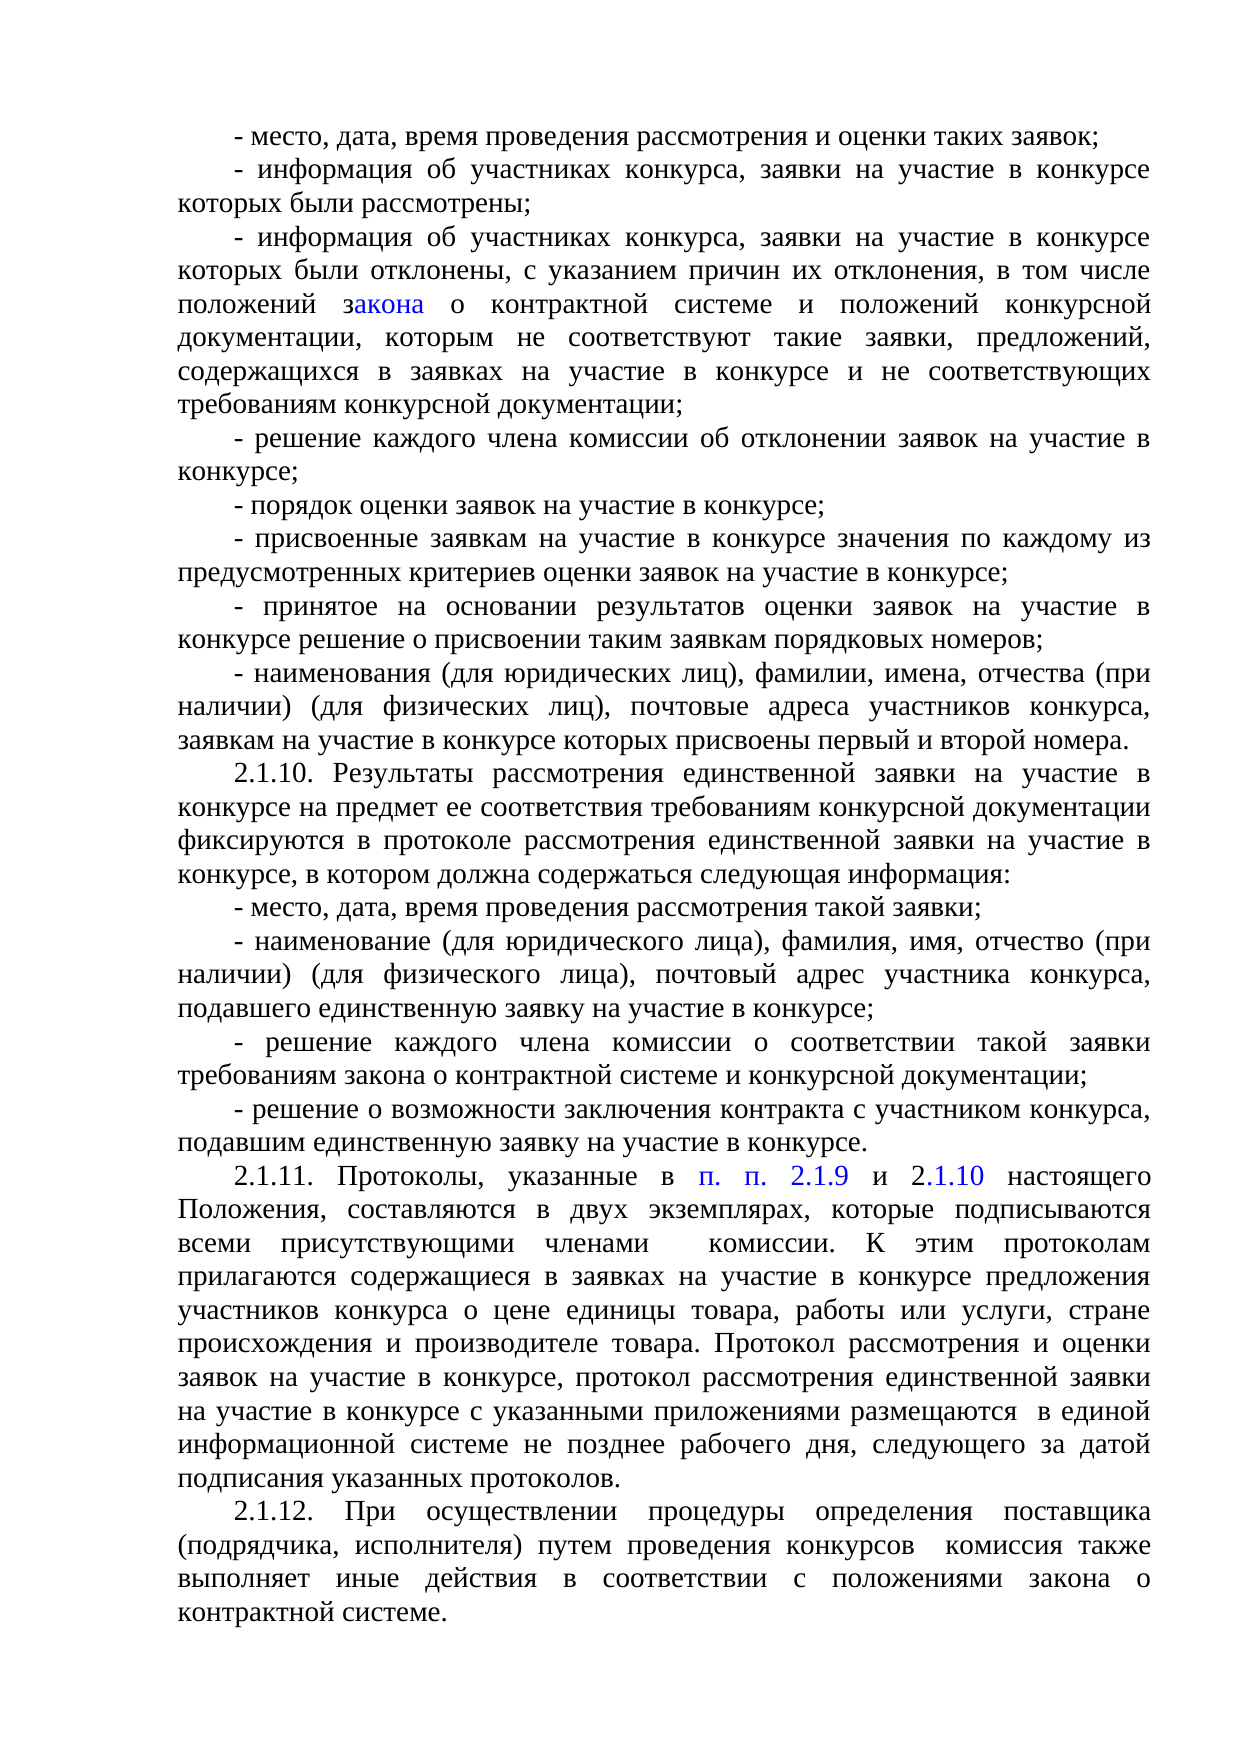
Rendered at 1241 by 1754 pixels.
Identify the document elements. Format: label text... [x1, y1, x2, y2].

text - решение каждого члена комиссии о соответствии такой заявки требованиям закона о контрактной системе и конкурсной документации; [177, 1024, 1152, 1091]
text - место, дата, время проведения рассмотрения такой заявки; [177, 889, 1152, 923]
text - решение каждого члена комиссии об отклонении заявок на участие в конкурсе; [177, 420, 1152, 487]
text - информация об участниках конкурса, заявки на участие в конкурсе которых были отклонены, с указанием причин их отклонения, в том числе положений закона о контрактной системе и положений конкурсной документации, которым не соответствуют такие заявки, предложений, содержащихся в заявках на участие в конкурсе и не соответствующих требованиям конкурсной документации; [177, 219, 1152, 420]
text - место, дата, время проведения рассмотрения и оценки таких заявок; [177, 118, 1152, 152]
text - решение о возможности заключения контракта с участником конкурса, подавшим единственную заявку на участие в конкурсе. [177, 1091, 1152, 1158]
text - принятое на основании результатов оценки заявок на участие в конкурсе решение о присвоении таким заявкам порядковых номеров; [177, 588, 1152, 655]
text - присвоенные заявкам на участие в конкурсе значения по каждому из предусмотренных критериев оценки заявок на участие в конкурсе; [177, 521, 1152, 588]
text 2.1.12. При осуществлении процедуры определения поставщика (подрядчика, исполнителя) путем проведения конкурсов комиссия также выполняет иные действия в соответствии с положениями закона о контрактной системе. [177, 1493, 1152, 1627]
text 2.1.10. Результаты рассмотрения единственной заявки на участие в конкурсе на предмет ее соответствия требованиям конкурсной документации фиксируются в протоколе рассмотрения единственной заявки на участие в конкурсе, в котором должна содержаться следующая информация: [177, 755, 1152, 889]
text - наименование (для юридического лица), фамилия, имя, отчество (при наличии) (для физического лица), почтовый адрес участника конкурса, подавшего единственную заявку на участие в конкурсе; [177, 923, 1152, 1024]
text - информация об участниках конкурса, заявки на участие в конкурсе которых были рассмотрены; [177, 152, 1152, 219]
text - порядок оценки заявок на участие в конкурсе; [177, 487, 1152, 521]
text 2.1.11. Протоколы, указанные в п. п. 2.1.9 и 2.1.10 настоящего Положения, составляются в двух экземплярах, которые подписываются всеми присутствующими членами комиссии. К этим протоколам прилагаются содержащиеся в заявках на участие в конкурсе предложения участников конкурса о цене единицы товара, работы или услуги, стране происхождения и производителе товара. Протокол рассмотрения и оценки заявок на участие в конкурсе, протокол рассмотрения единственной заявки на участие в конкурсе с указанными приложениями размещаются в единой информационной системе не позднее рабочего дня, следующего за датой подписания указанных протоколов. [177, 1158, 1152, 1493]
text - наименования (для юридических лиц), фамилии, имена, отчества (при наличии) (для физических лиц), почтовые адреса участников конкурса, заявкам на участие в конкурсе которых присвоены первый и второй номера. [177, 655, 1152, 755]
